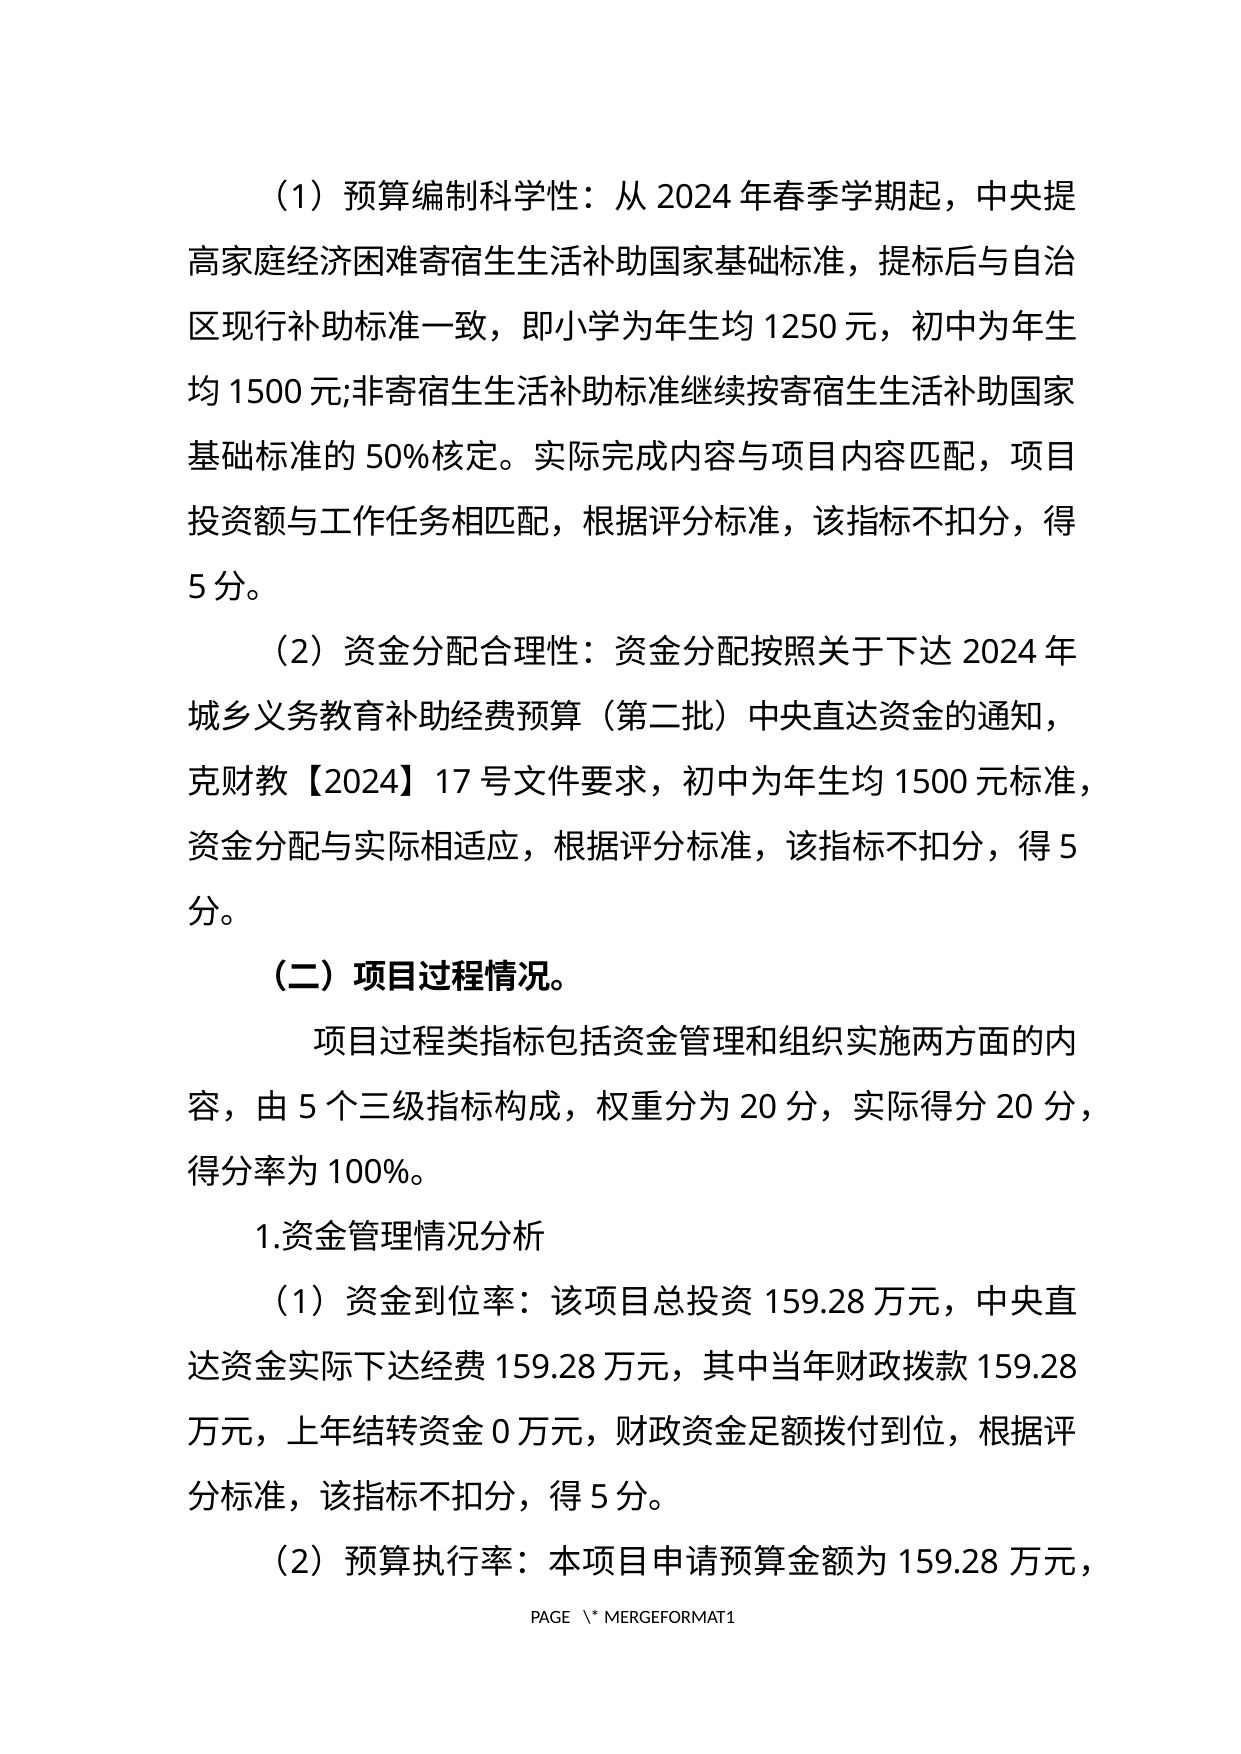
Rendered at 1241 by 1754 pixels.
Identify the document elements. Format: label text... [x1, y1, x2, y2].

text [187, 1007, 1078, 1592]
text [187, 162, 1078, 942]
text （二）项目过程情况。 [187, 942, 1078, 1007]
